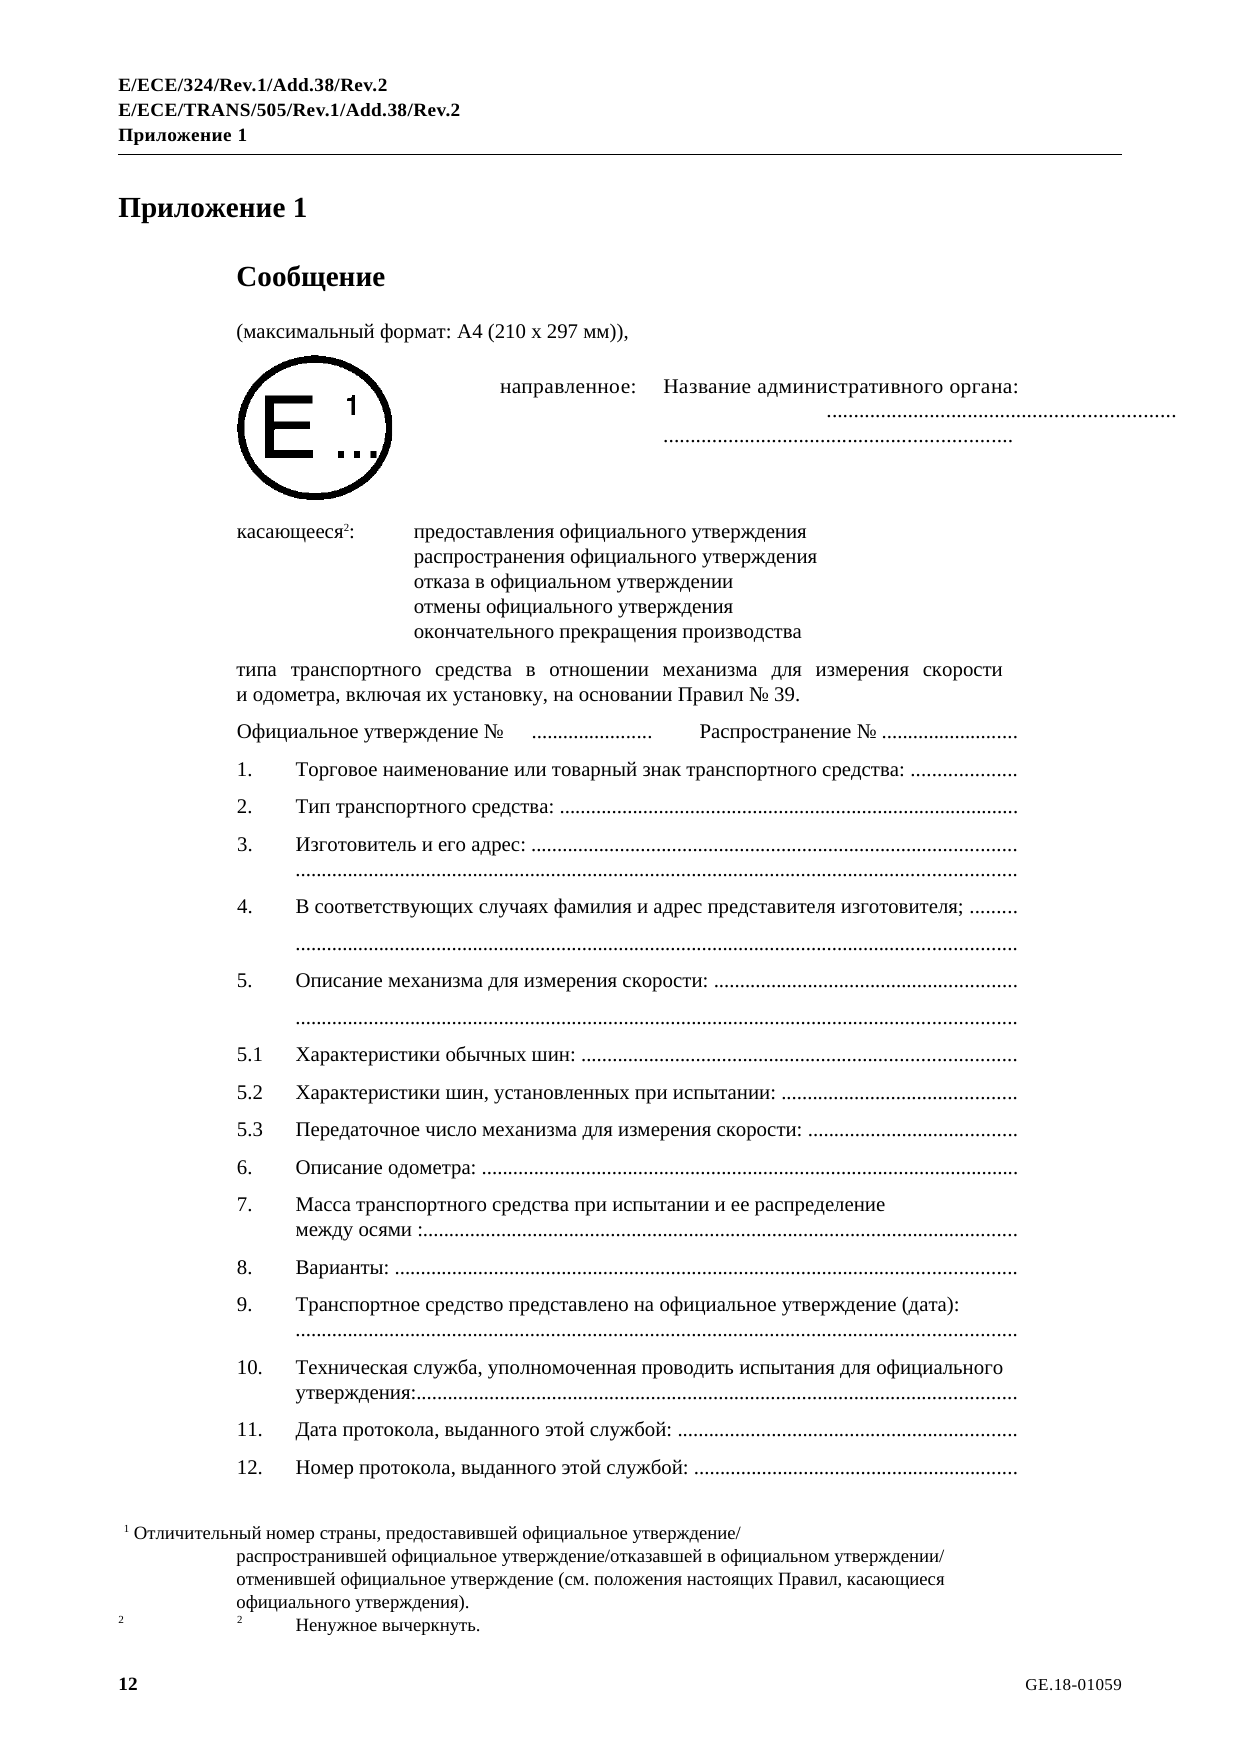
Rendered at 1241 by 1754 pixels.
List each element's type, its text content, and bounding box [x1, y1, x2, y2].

text 12. Номер протокола, выданного этой службой: [237, 1454, 1018, 1479]
text отказа в официальном утверждении [237, 568, 1003, 593]
text окончательного прекращения производства [236, 618, 1004, 643]
text 3. Изготовитель и его адрес: [237, 831, 1019, 881]
text (максимальный формат: A4 (210 x 297 мм)), [236, 318, 1004, 343]
text 10. Техническая служба, уполномоченная проводить испытания для официального утверждения: [237, 1354, 1018, 1404]
picture [236, 355, 393, 501]
text Приложение 1 [118, 193, 1004, 224]
text касающееся2: предоставления официального утверждения [237, 518, 1003, 543]
text 9. Транспортное средство представлено на официальное утверждение (дата): [237, 1291, 1018, 1341]
text 5.2 Характеристики шин, установленных при испытании: [237, 1079, 1018, 1104]
text 2. Тип транспортного средства: [237, 793, 1018, 818]
text Официальное утверждение № Распространение № [237, 718, 1018, 743]
text 5. Описание механизма для измерения скорости: [237, 967, 1018, 992]
text 4. В соответствующих случаях фамилия и адрес представителя изготовителя; [237, 893, 1019, 918]
text распространения официального утверждения [237, 543, 1003, 568]
text 8. Варианты: [237, 1254, 1018, 1279]
text отмены официального утверждения [237, 593, 1003, 618]
text 11. Дата протокола, выданного этой службой: [237, 1416, 1018, 1441]
text Сообщение [118, 261, 1004, 293]
text 7. Масса транспортного средства при испытании и ее распределение между осями : [237, 1191, 1018, 1241]
text 1. Торговое наименование или товарный знак транспортного средства: [237, 756, 1018, 781]
text 5.1 Характеристики обычных шин: [237, 1041, 1018, 1066]
text 5.3 Передаточное число механизма для измерения скорости: [237, 1116, 1018, 1141]
text 6. Описание одометра: [237, 1154, 1018, 1179]
text типа транспортного средства в отношении механизма для измерения скорости и одометра, включая их установку, на основании Правил № 39. [236, 656, 1004, 706]
